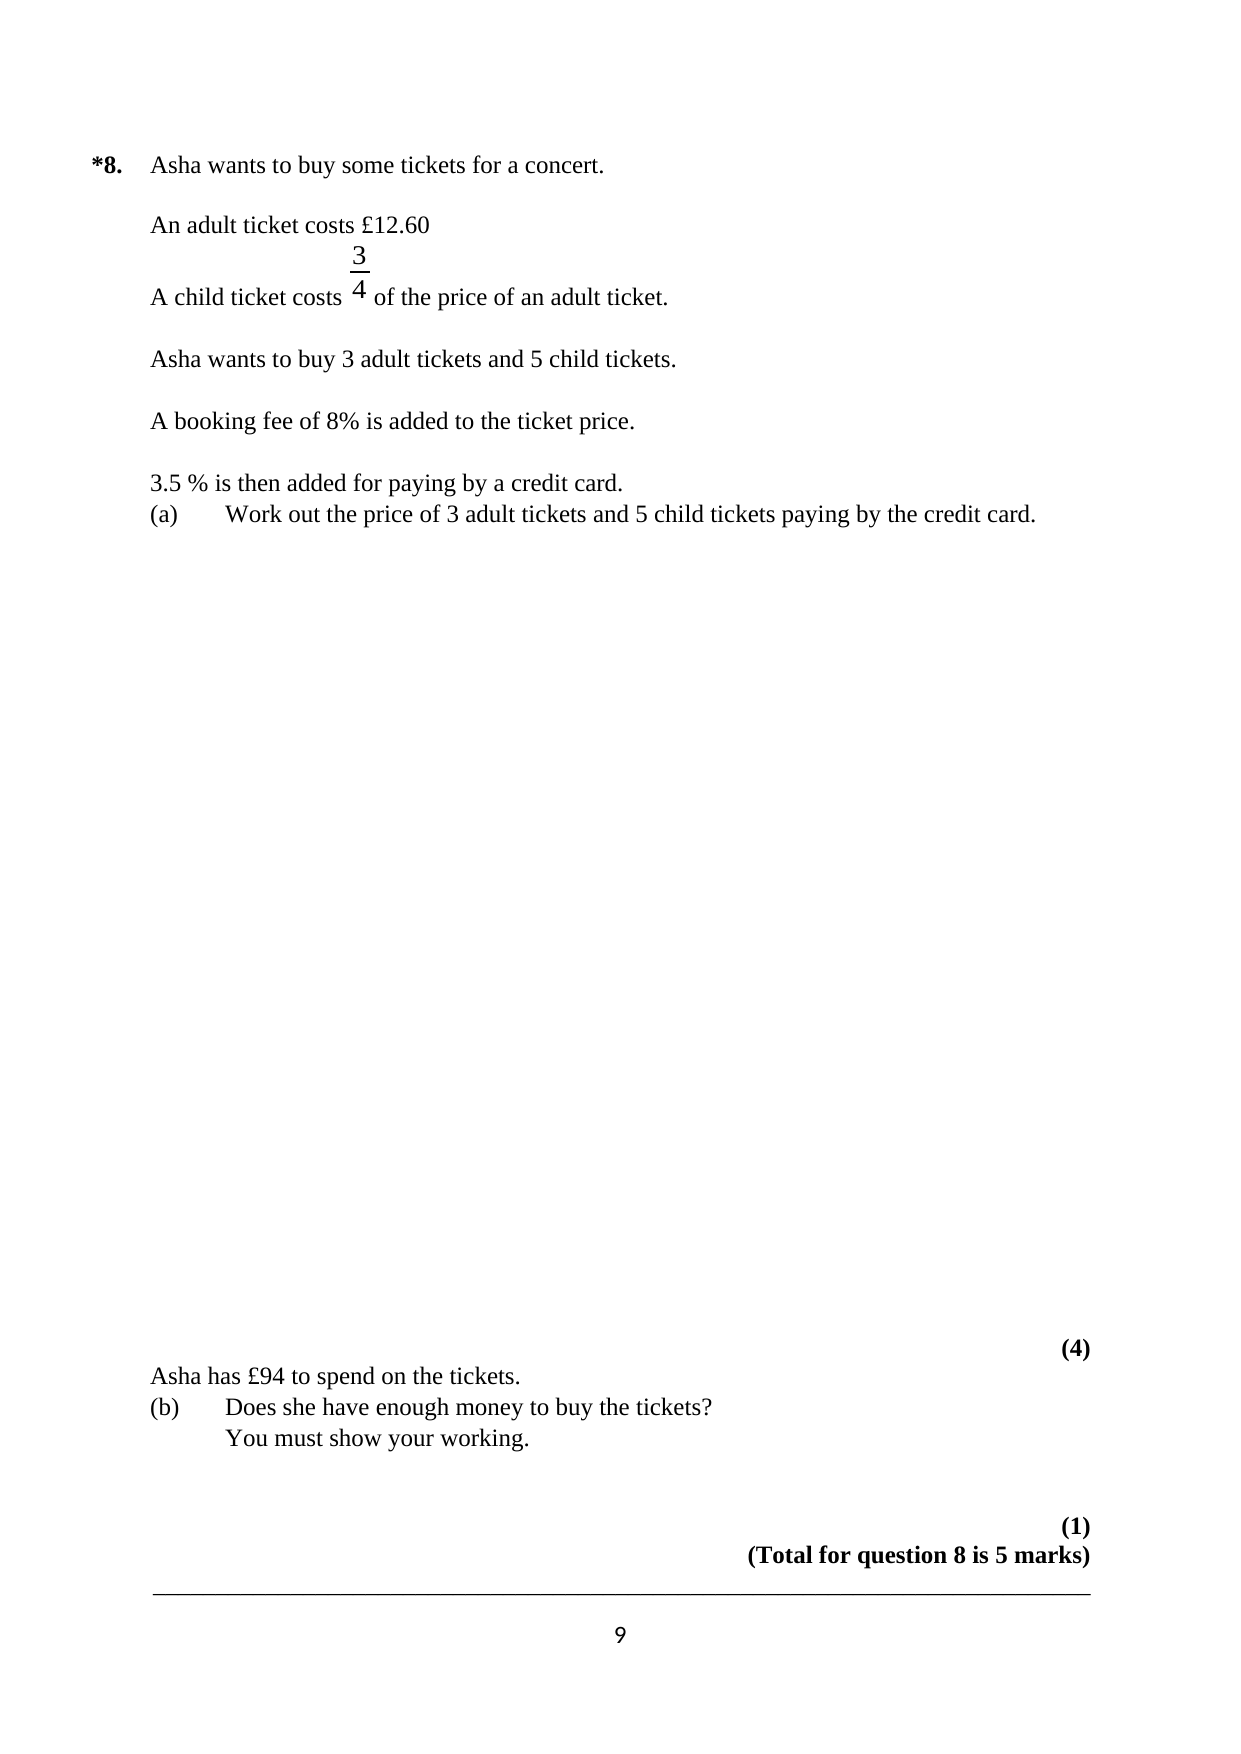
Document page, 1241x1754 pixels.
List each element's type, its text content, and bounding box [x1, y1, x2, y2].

text Asha has £94 to spend on the tickets. [150, 1361, 1090, 1390]
text (Total for question 8 is 5 marks) [150, 1540, 1090, 1569]
text (b) Does she have enough money to buy the tickets? [150, 1392, 1090, 1421]
text (a) Work out the price of 3 adult tickets and 5 child tickets paying by the credit card. [91, 499, 1090, 528]
text *8. Asha wants to buy some tickets for a concert. [91, 150, 1090, 179]
text An adult ticket costs £12.60 [150, 210, 1090, 238]
text ___________________________________________________________________________ [150, 1569, 1090, 1598]
text You must show your working. [150, 1423, 1090, 1452]
text (4) [150, 1333, 1090, 1361]
text A booking fee of 8% is added to the ticket price. [150, 406, 1090, 434]
text 3.5 % is then added for paying by a credit card. [150, 468, 1090, 497]
text Asha wants to buy 3 adult tickets and 5 child tickets. [150, 344, 1090, 372]
text A child ticket costs of the price of an adult ticket. [150, 241, 1090, 310]
text (1) [150, 1511, 1090, 1540]
